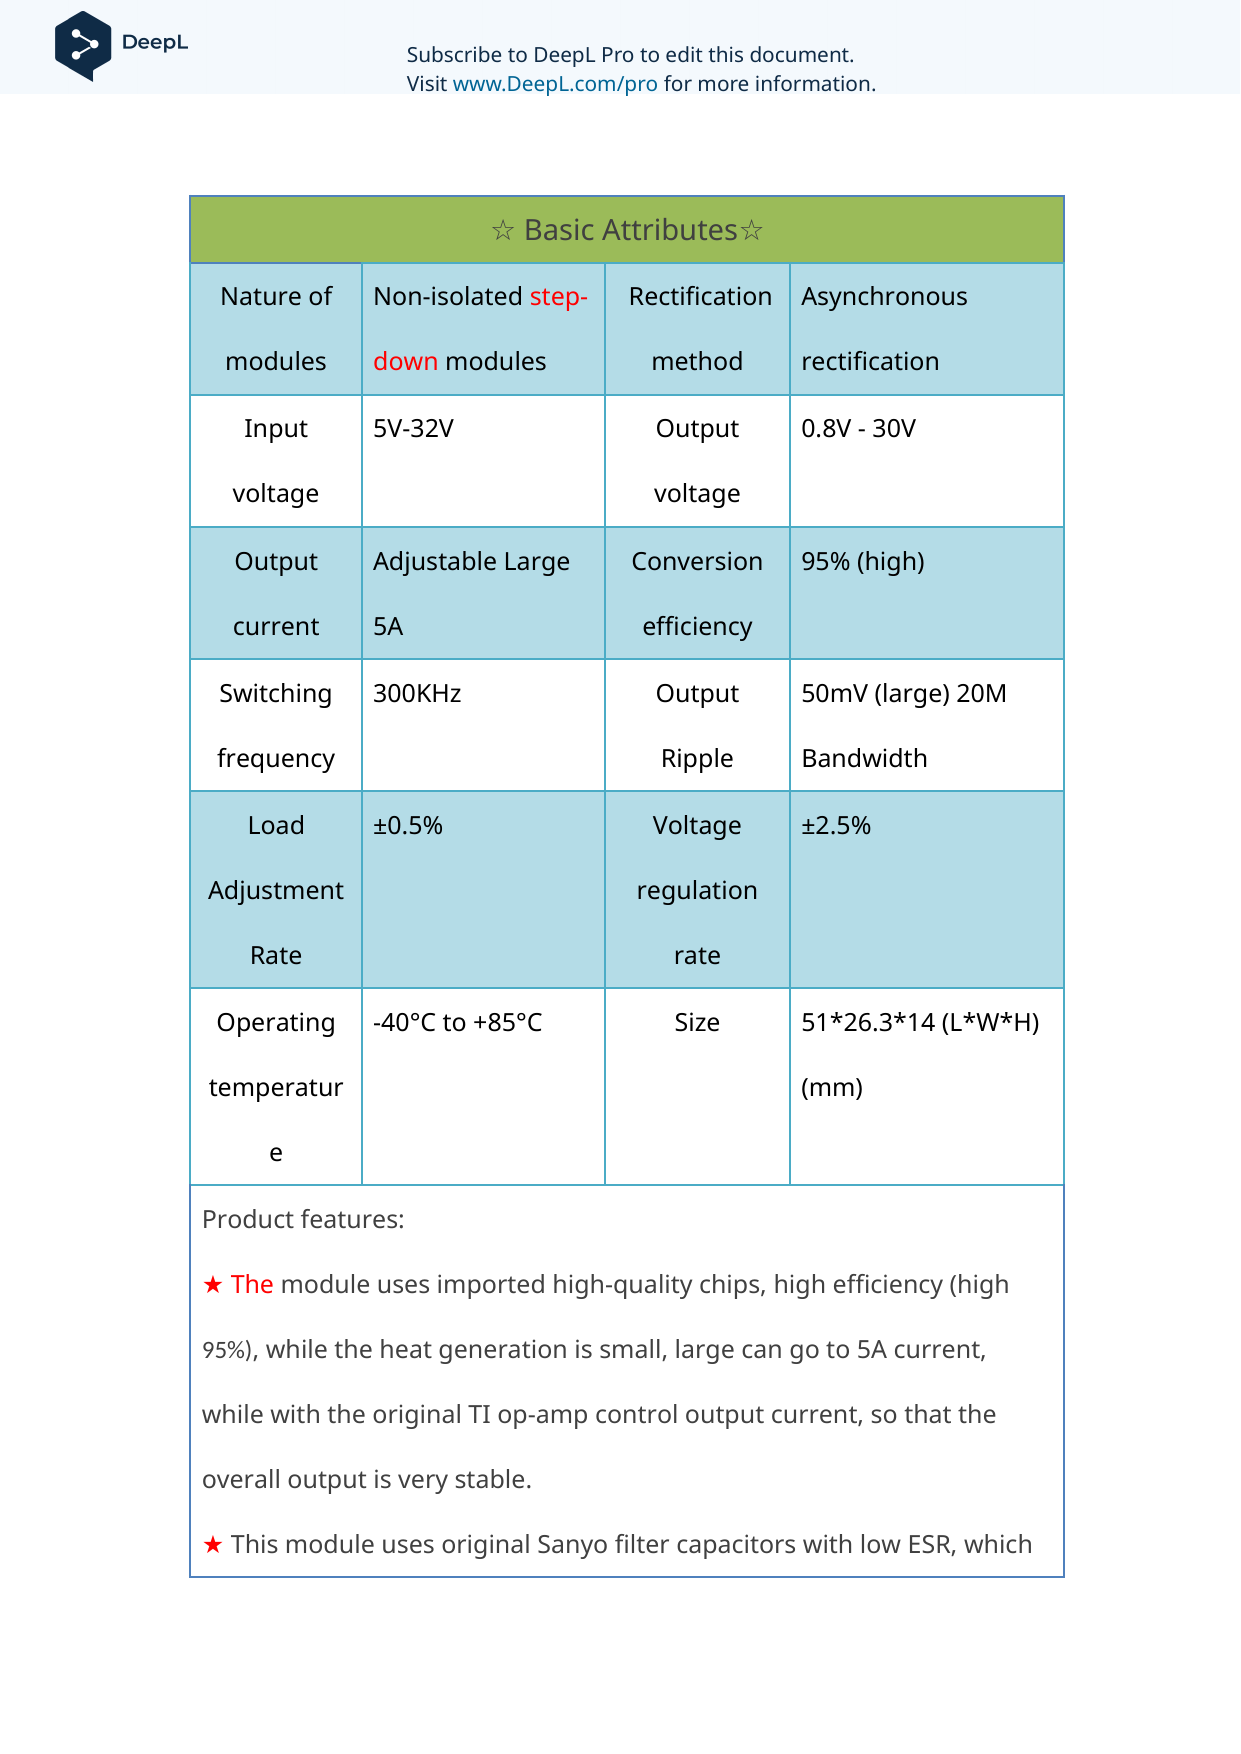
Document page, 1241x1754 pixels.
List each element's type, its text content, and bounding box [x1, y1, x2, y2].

table_cell Output voltage [606, 396, 789, 526]
table_cell 51*26.3*14 (L*W*H) (mm) [791, 989, 1063, 1184]
table_cell 0.8V - 30V [791, 396, 1063, 526]
table_cell Operating temperature [191, 989, 361, 1184]
table_cell Asynchronous rectification [791, 264, 1063, 394]
table_cell ±0.5% [363, 792, 604, 987]
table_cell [191, 1186, 1063, 1576]
table_cell -40°C to +85°C [363, 989, 604, 1184]
table_cell ±2.5% [791, 792, 1063, 987]
table_cell 300KHz [363, 660, 604, 790]
table_cell Adjustable Large 5A [363, 528, 604, 658]
table_cell Input voltage [191, 396, 361, 526]
picture [0, 0, 1241, 94]
table_cell Nature of modules [191, 264, 361, 394]
table_cell Switching frequency [191, 660, 361, 790]
table_cell 5V-32V [363, 396, 604, 526]
table_cell Output Ripple [606, 660, 789, 790]
table_cell 95% (high) [791, 528, 1063, 658]
table_cell Load Adjustment Rate [191, 792, 361, 987]
table_cell Voltage regulation rate [606, 792, 789, 987]
table_cell Output current [191, 528, 361, 658]
table_cell Non-isolated step-down modules [363, 264, 604, 394]
table_cell Size [606, 989, 789, 1184]
table_header ☆ Basic Attributes☆ [191, 197, 1063, 262]
table_cell 50mV (large) 20M Bandwidth [791, 660, 1063, 790]
table_cell Rectification method [606, 264, 789, 394]
table_cell Conversion efficiency [606, 528, 789, 658]
